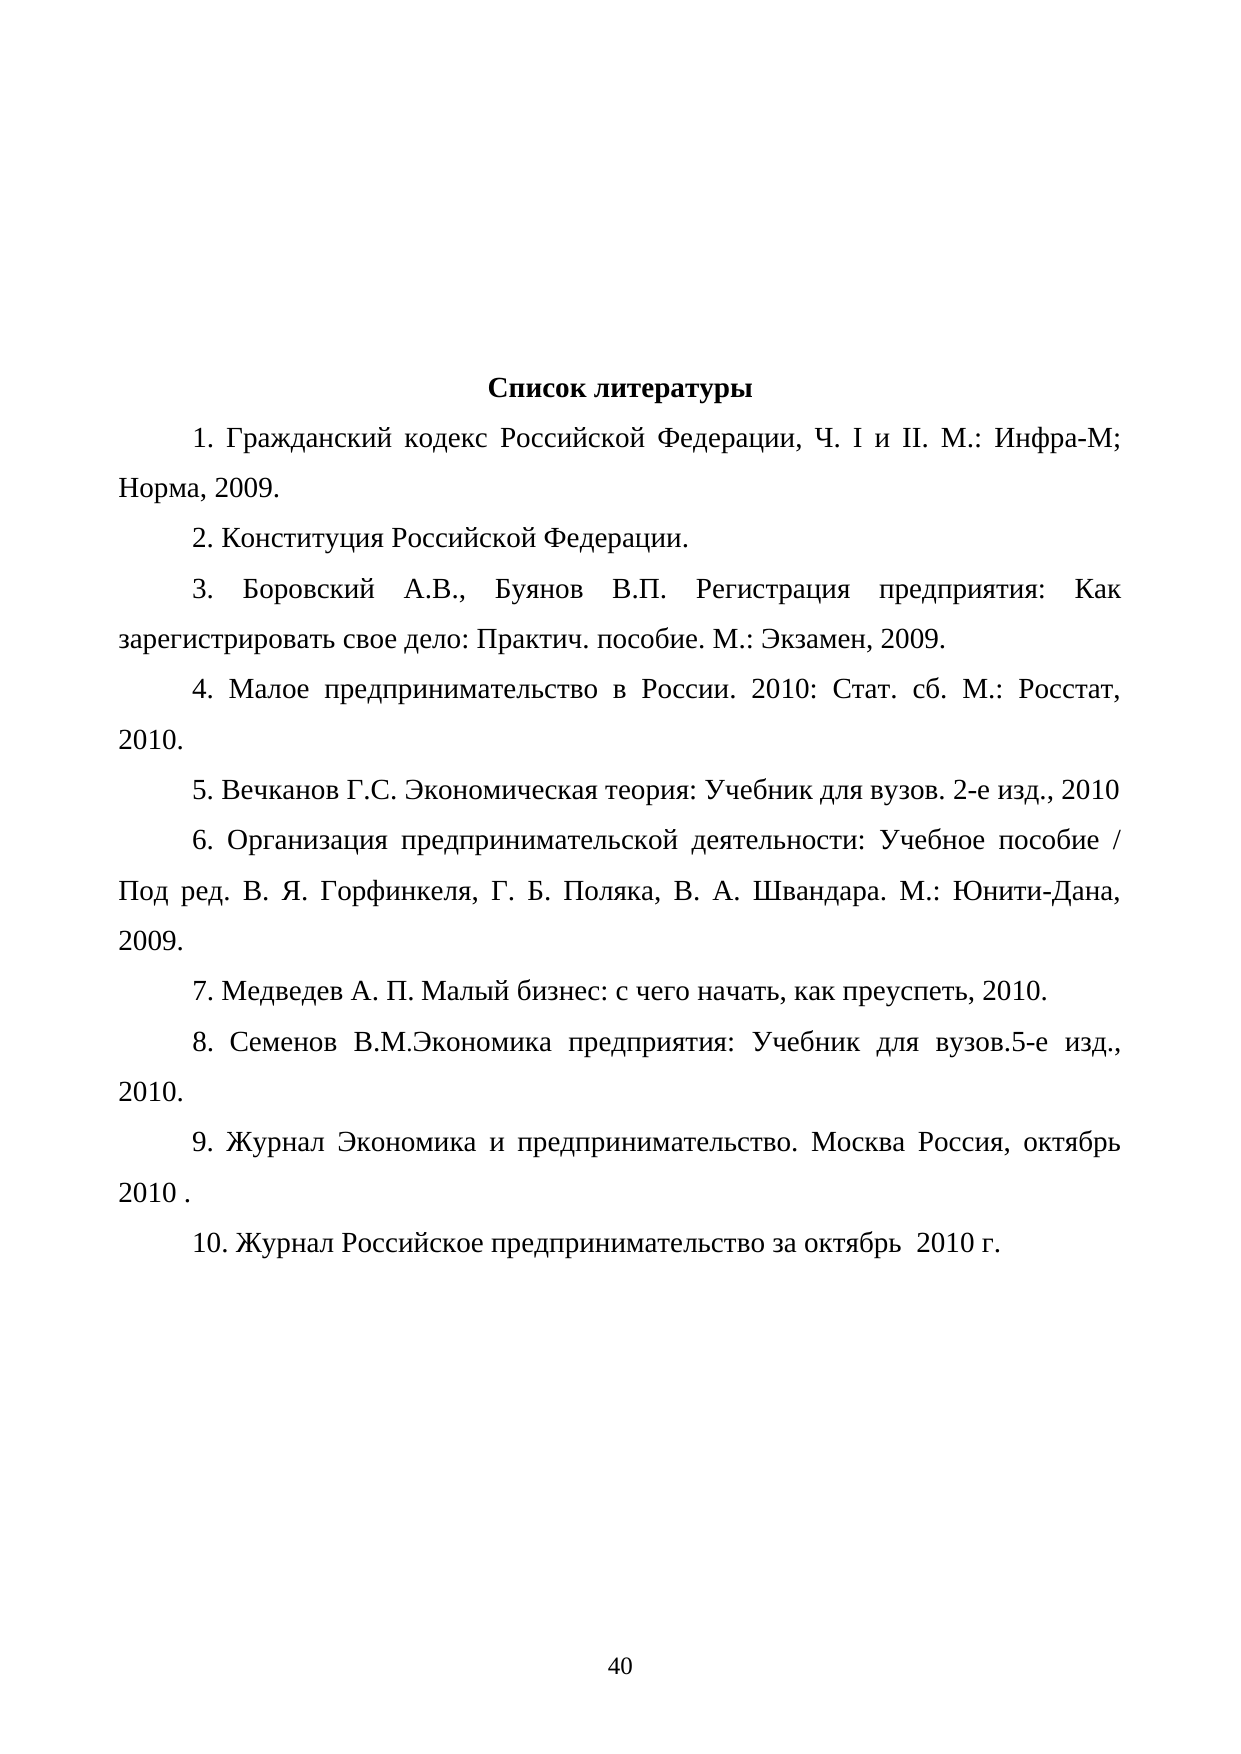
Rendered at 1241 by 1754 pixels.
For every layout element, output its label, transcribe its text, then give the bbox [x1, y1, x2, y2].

text 9. Журнал Экономика и предпринимательство. Москва Россия, октябрь 2010 . [118, 1124, 1122, 1208]
text 8. Семенов В.М.Экономика предприятия: Учебник для вузов.5-е изд., 2010. [118, 1024, 1122, 1108]
text 6. Организация предпринимательской деятельности: Учебное пособие / Под ред. В. Я. Горфинкеля, Г. Б. Поляка, В. А. Швандара. М.: Юнити-Дана, 2009. [118, 822, 1122, 957]
text 5. Вечканов Г.С. Экономическая теория: Учебник для вузов. 2-е изд., 2010 [118, 772, 1122, 806]
text 10. Журнал Российское предпринимательство за октябрь . [118, 1225, 1122, 1258]
text 7. Медведев А. П. Малый бизнес: с чего начать, как преуспеть, 2010. [118, 973, 1122, 1007]
text Список литературы [118, 370, 1122, 403]
text 2. Конституция Российской Федерации. [118, 521, 1122, 554]
text 1. Гражданский кодекс Российской Федерации, Ч. I и II. М.: Инфра-М; Норма, 2009. [118, 420, 1122, 504]
text 4. Малое предпринимательство в России. 2010: Стат. сб. М.: Росстат, 2010. [118, 672, 1122, 755]
text 3. Боровский А.В., Буянов В.П. Регистрация предприятия: Как зарегистрировать свое дело: Практич. пособие. М.: Экзамен, 2009. [118, 571, 1122, 655]
